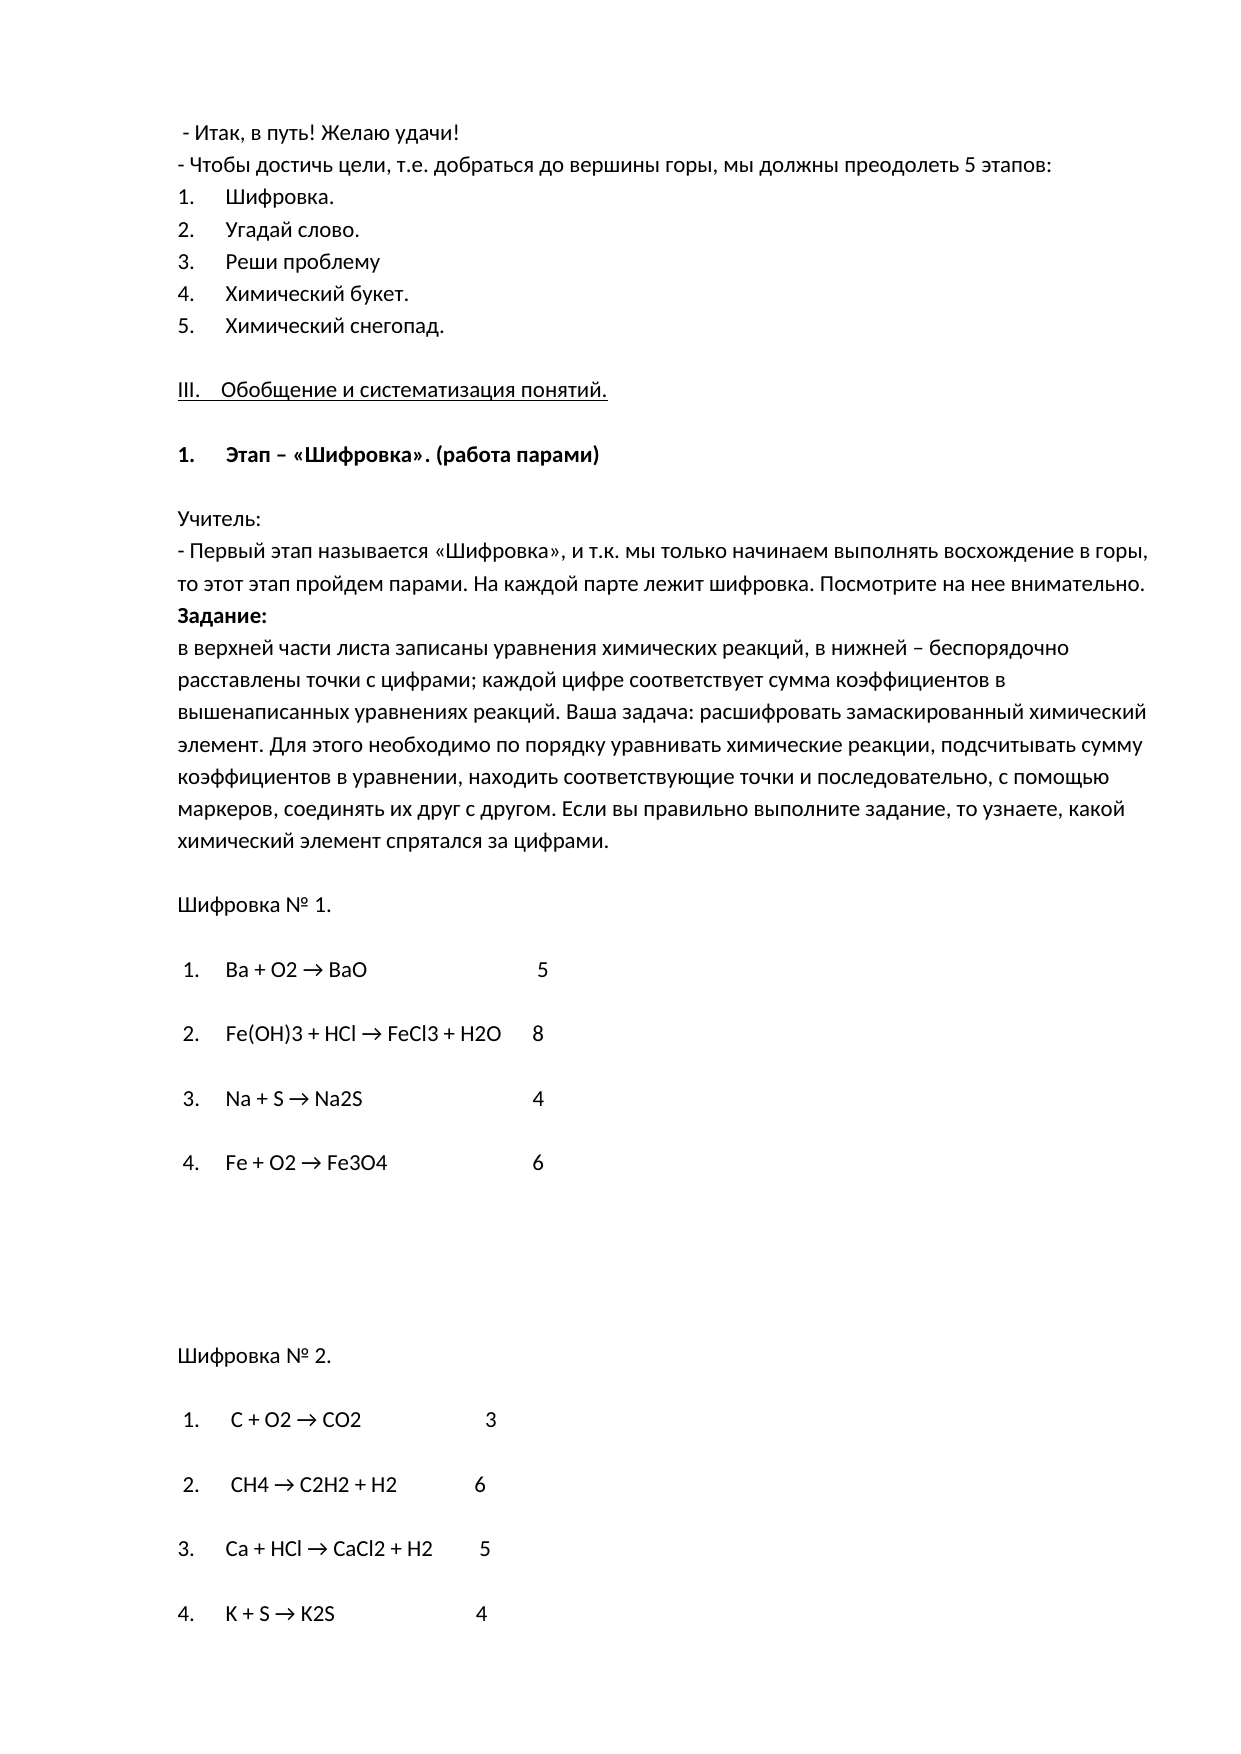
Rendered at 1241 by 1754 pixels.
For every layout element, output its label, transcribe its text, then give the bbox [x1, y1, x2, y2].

text 1. Шифровка. [177, 182, 1152, 211]
text Задание: [177, 601, 1152, 629]
text - Чтобы достичь цели, т.е. добраться до вершины горы, мы должны преодолеть 5 этапов: [177, 150, 1152, 178]
text 3. Na + S → Na2S 4 [177, 1084, 1152, 1112]
text 1. Этап – «Шифровка». (работа парами) [177, 440, 1152, 468]
text 4. Химический букет. [177, 279, 1152, 307]
text 1. Ba + O2 → BaO 5 [177, 955, 1152, 983]
text 4. Fe + O2 → Fe3O4 6 [177, 1148, 1152, 1176]
text 4. K + S → K2S 4 [177, 1599, 1152, 1627]
text Шифровка № 1. [177, 891, 1152, 919]
text Шифровка № 2. [177, 1341, 1152, 1369]
text Учитель: [177, 504, 1152, 532]
text - Итак, в путь! Желаю удачи! [177, 118, 1152, 146]
text в верхней части листа записаны уравнения химических реакций, в нижней – беспорядочно расставлены точки с цифрами; каждой цифре соответствует сумма коэффициентов в вышенаписанных уравнениях реакций. Ваша задача: расшифровать замаскированный химический элемент. Для этого необходимо по порядку уравнивать химические реакции, подсчитывать сумму коэффициентов в уравнении, находить соответствующие точки и последовательно, с помощью маркеров, соединять их друг с другом. Если вы правильно выполните задание, то узнаете, какой химический элемент спрятался за цифрами. [177, 633, 1152, 854]
text 5. Химический снегопад. [177, 311, 1152, 339]
text 1. C + O2 → CO2 3 [177, 1406, 1152, 1434]
text 3. Реши проблему [177, 247, 1152, 275]
text III. Обобщение и систематизация понятий. [177, 376, 1152, 404]
text 2. CH4 → C2H2 + H2 6 [177, 1470, 1152, 1498]
text 2. Угадай слово. [177, 215, 1152, 243]
text 2. Fe(OH)3 + HCl → FeCl3 + H2O 8 [177, 1019, 1152, 1047]
text - Первый этап называется «Шифровка», и т.к. мы только начинаем выполнять восхождение в горы, то этот этап пройдем парами. На каждой парте лежит шифровка. Посмотрите на нее внимательно. [177, 537, 1152, 597]
text 3. Ca + HCl → CaCl2 + H2 5 [177, 1534, 1152, 1562]
